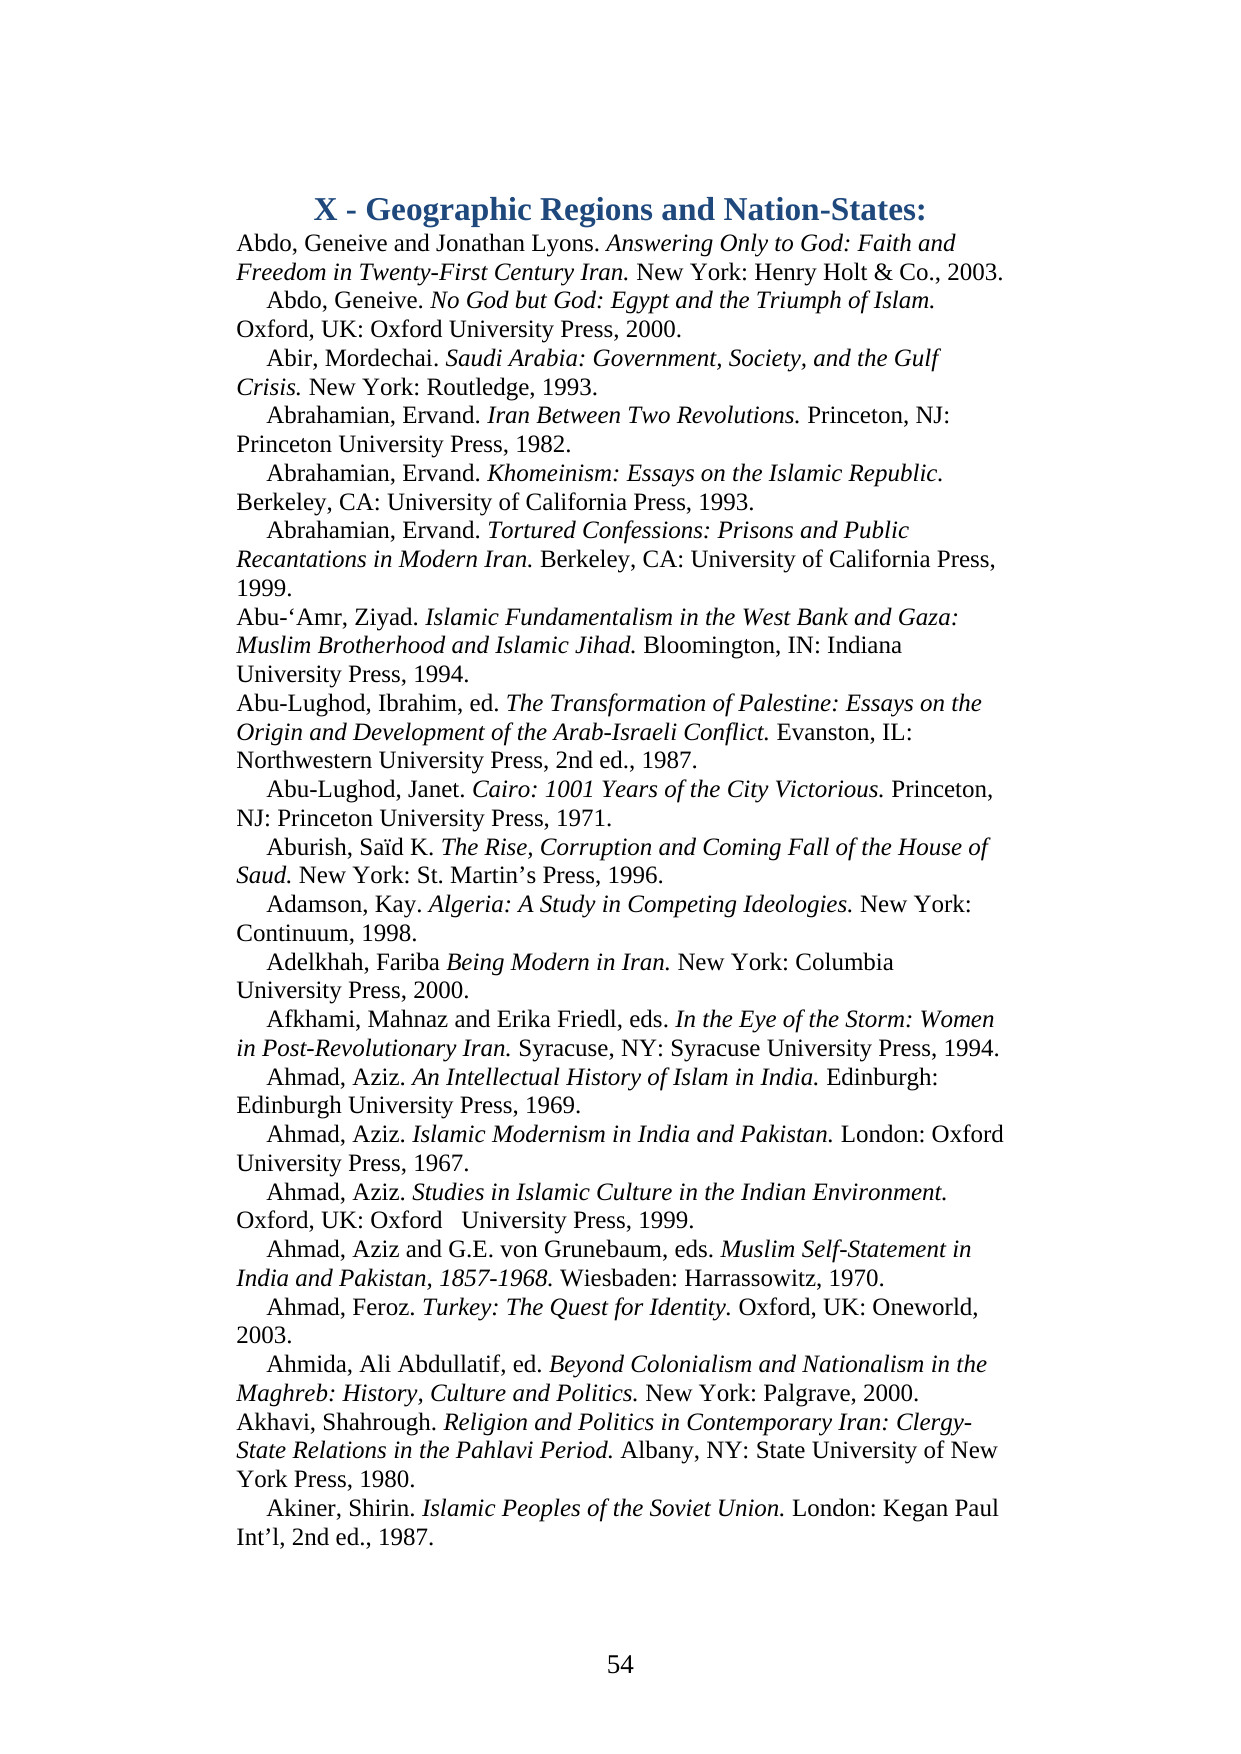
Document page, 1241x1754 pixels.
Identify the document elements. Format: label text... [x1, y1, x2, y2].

text Abrahamian, Ervand. Iran Between Two Revolutions. Princeton, NJ: Princeton University Press, 1982. [236, 401, 1004, 458]
text Aburish, Saïd K. The Rise, Corruption and Coming Fall of the House of Saud. New York: St. Martin’s Press, 1996. [236, 832, 1004, 889]
text Abdo, Geneive. No God but God: Egypt and the Triumph of Islam. Oxford, UK: Oxford University Press, 2000. [236, 286, 1004, 343]
subtitle X - Geographic Regions and Nation-States: [236, 190, 1004, 228]
text Abu-Lughod, Janet. Cairo: 1001 Years of the City Victorious. Princeton, NJ: Princeton University Press, 1971. [236, 774, 1004, 832]
text Ahmad, Aziz. An Intellectual History of Islam in India. Edinburgh: Edinburgh University Press, 1969. [236, 1062, 1004, 1119]
text Abrahamian, Ervand. Tortured Confessions: Prisons and Public Recantations in Modern Iran. Berkeley, CA: University of California Press, 1999. [236, 516, 1004, 602]
text Adelkhah, Fariba Being Modern in Iran. New York: Columbia University Press, 2000. [236, 947, 1004, 1004]
text Abrahamian, Ervand. Khomeinism: Essays on the Islamic Republic. Berkeley, CA: University of California Press, 1993. [236, 458, 1004, 516]
text Abdo, Geneive and Jonathan Lyons. Answering Only to God: Faith and Freedom in Twenty-First Century Iran. New York: Henry Holt & Co., 2003. [236, 228, 1004, 286]
text Akiner, Shirin. Islamic Peoples of the Soviet Union. London: Kegan Paul Int’l, 2nd ed., 1987. [236, 1493, 1004, 1551]
text Ahmad, Feroz. Turkey: The Quest for Identity. Oxford, UK: Oneworld, 2003. [236, 1292, 1004, 1349]
text Adamson, Kay. Algeria: A Study in Competing Ideologies. New York: Continuum, 1998. [236, 889, 1004, 947]
text Abu-Lughod, Ibrahim, ed. The Transformation of Palestine: Essays on the Origin and Development of the Arab-Israeli Conflict. Evanston, IL: Northwestern University Press, 2nd ed., 1987. [236, 688, 1004, 774]
text Afkhami, Mahnaz and Erika Friedl, eds. In the Eye of the Storm: Women in Post-Revolutionary Iran. Syracuse, NY: Syracuse University Press, 1994. [236, 1004, 1004, 1062]
text Ahmad, Aziz. Studies in Islamic Culture in the Indian Environment. Oxford, UK: Oxford University Press, 1999. [236, 1177, 1004, 1234]
text Ahmad, Aziz. Islamic Modernism in India and Pakistan. London: Oxford University Press, 1967. [236, 1119, 1004, 1177]
text Abir, Mordechai. Saudi Arabia: Government, Society, and the Gulf Crisis. New York: Routledge, 1993. [236, 343, 1004, 401]
text Ahmad, Aziz and G.E. von Grunebaum, eds. Muslim Self-Statement in India and Pakistan, 1857-1968. Wiesbaden: Harrassowitz, 1970. [236, 1234, 1004, 1292]
text Ahmida, Ali Abdullatif, ed. Beyond Colonialism and Nationalism in the Maghreb: History, Culture and Politics. New York: Palgrave, 2000. [236, 1349, 1004, 1407]
text Abu-‘Amr, Ziyad. Islamic Fundamentalism in the West Bank and Gaza: Muslim Brotherhood and Islamic Jihad. Bloomington, IN: Indiana University Press, 1994. [236, 602, 1004, 688]
text Akhavi, Shahrough. Religion and Politics in Contemporary Iran: Clergy-State Relations in the Pahlavi Period. Albany, NY: State University of New York Press, 1980. [236, 1407, 1004, 1493]
